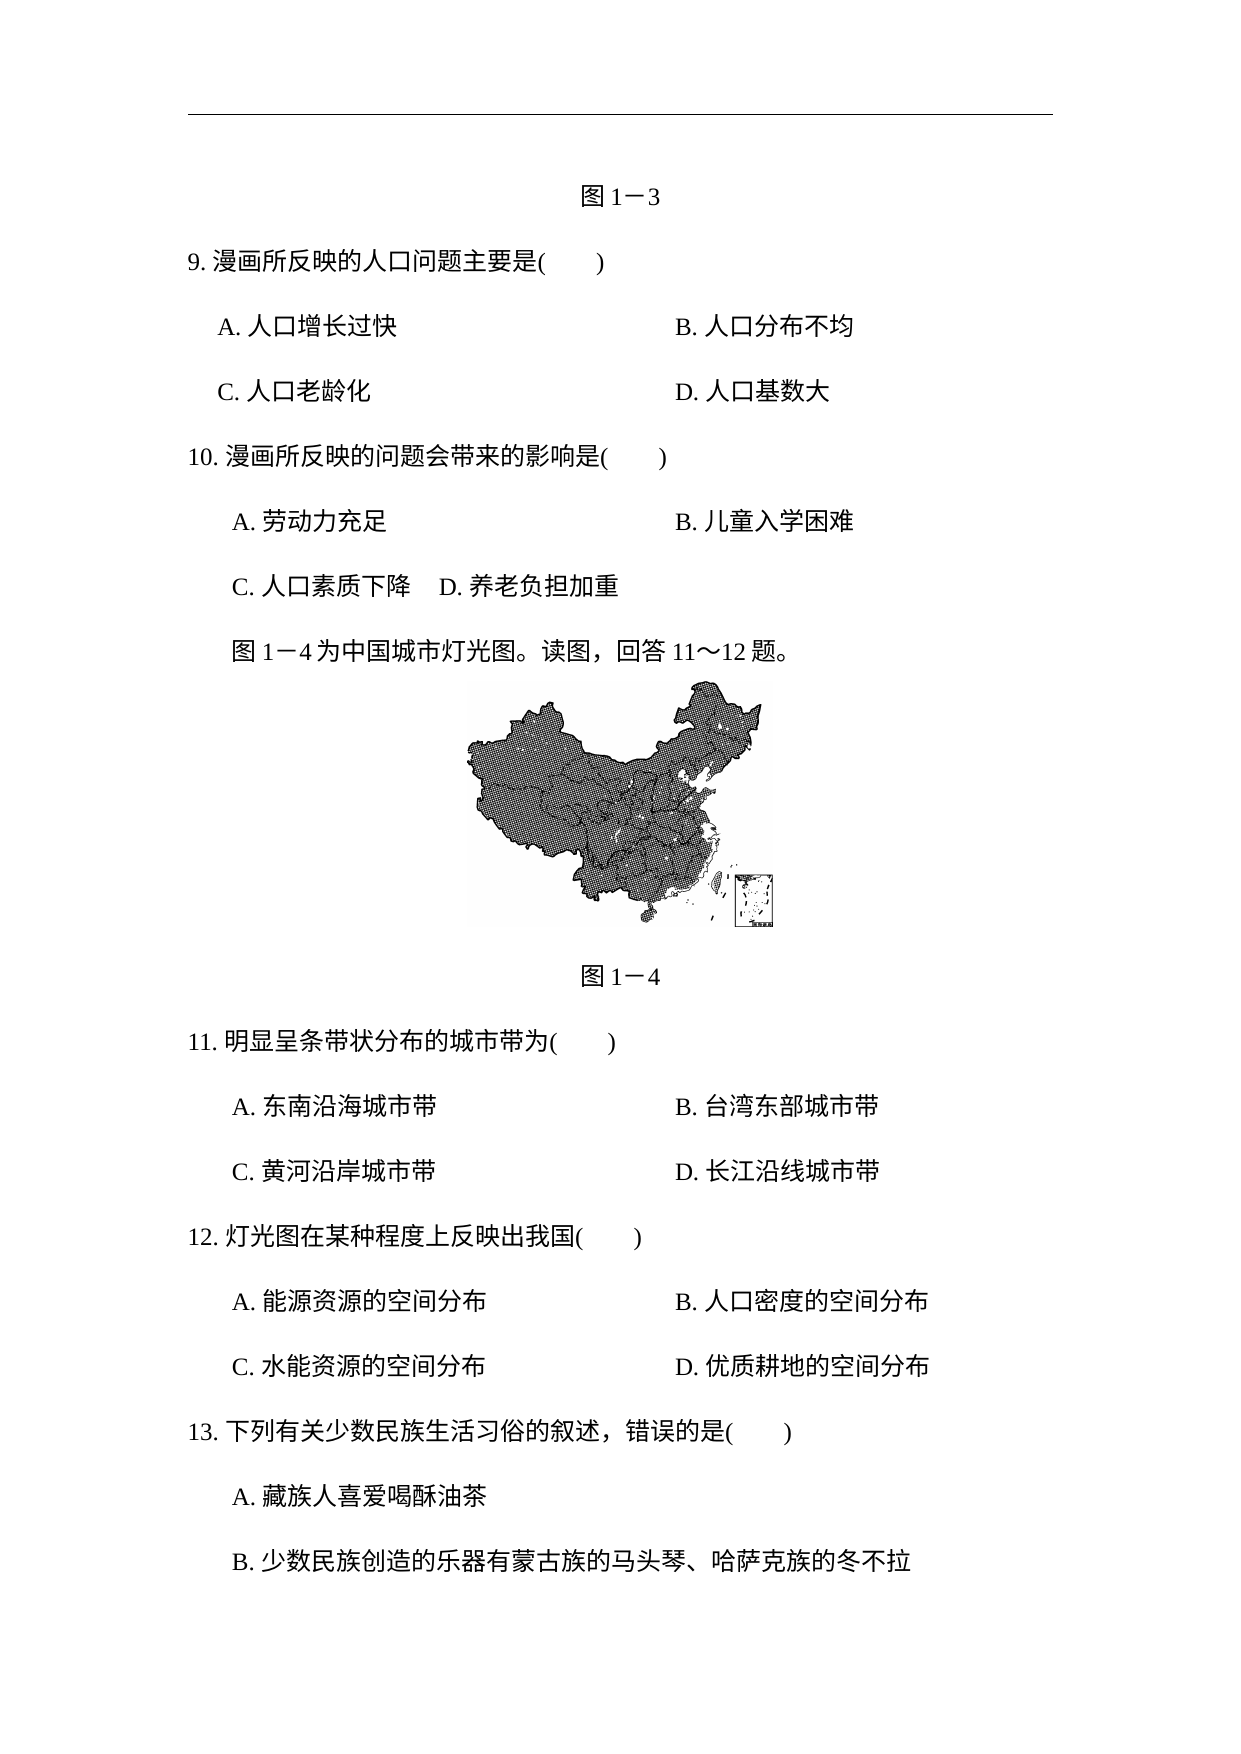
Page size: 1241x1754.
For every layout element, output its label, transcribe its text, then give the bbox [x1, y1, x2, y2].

text C. 人口老龄化 D. 人口基数大 [187, 357, 1053, 422]
text A. 东南沿海城市带 B. 台湾东部城市带 [187, 1072, 1053, 1137]
text 13. 下列有关少数民族生活习俗的叙述，错误的是( ) [187, 1397, 1053, 1462]
text C. 水能资源的空间分布 D. 优质耕地的空间分布 [187, 1332, 1053, 1397]
text 图1－4为中国城市灯光图。读图，回答11～12题。 [187, 617, 1053, 682]
text 11. 明显呈条带状分布的城市带为( ) [187, 1007, 1053, 1072]
text A. 人口增长过快 B. 人口分布不均 [187, 292, 1053, 357]
text A. 劳动力充足 B. 儿童入学困难 [187, 487, 1053, 552]
text C. 黄河沿岸城市带 D. 长江沿线城市带 [187, 1137, 1053, 1202]
text C. 人口素质下降 D. 养老负担加重 [187, 552, 1053, 617]
text A. 藏族人喜爱喝酥油茶 [187, 1462, 1053, 1527]
text 10. 漫画所反映的问题会带来的影响是( ) [187, 422, 1053, 487]
text 图1－3 [187, 162, 1053, 227]
text 9. 漫画所反映的人口问题主要是( ) [187, 227, 1053, 292]
text A. 能源资源的空间分布 B. 人口密度的空间分布 [187, 1267, 1053, 1332]
picture [467, 681, 773, 927]
text 12. 灯光图在某种程度上反映出我国( ) [187, 1202, 1053, 1267]
text B. 少数民族创造的乐器有蒙古族的马头琴、哈萨克族的冬不拉 [187, 1527, 1053, 1592]
text 图1－4 [187, 942, 1053, 1007]
